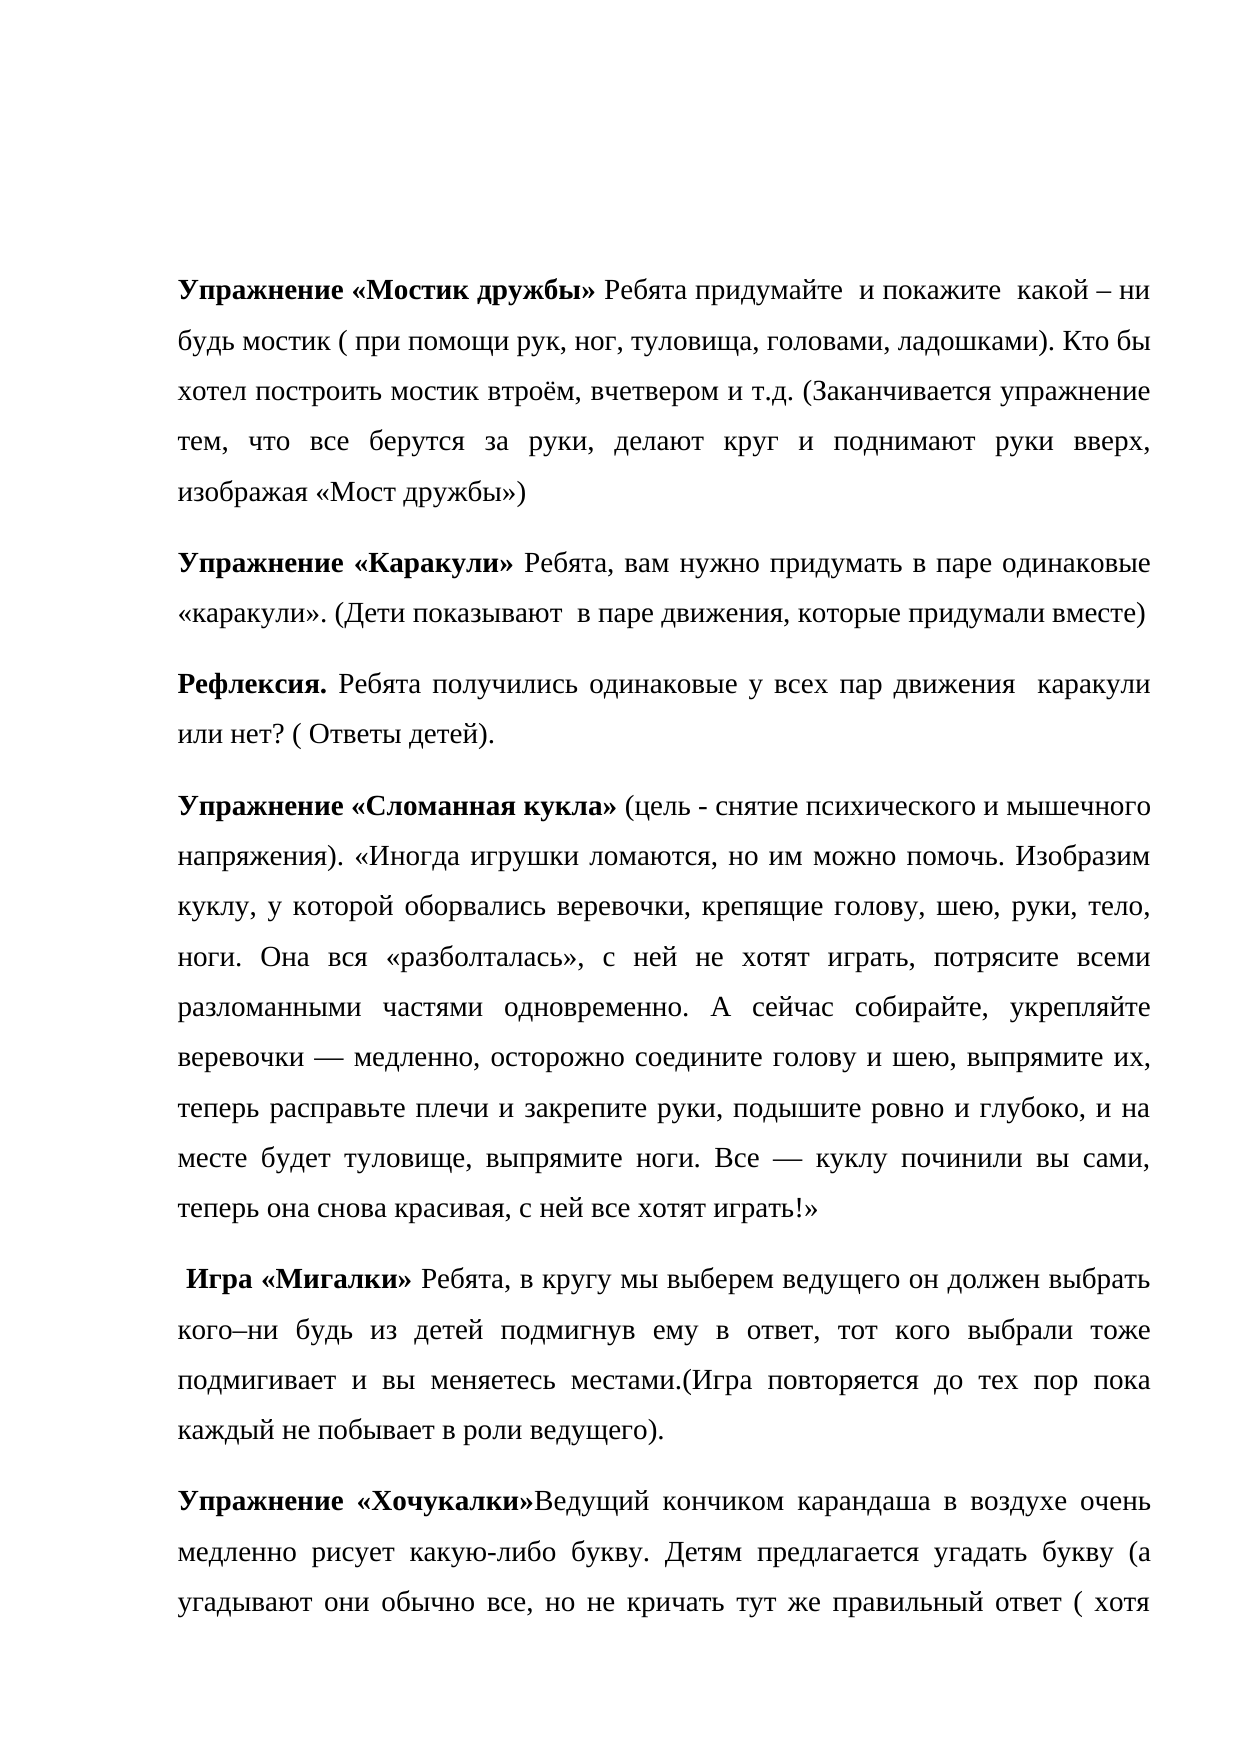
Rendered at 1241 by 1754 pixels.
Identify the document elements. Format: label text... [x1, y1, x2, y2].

text Рефлексия. Ребята получились одинаковые у всех пар движения каракули или нет? ( Ответы детей). [177, 666, 1152, 750]
text Упражнение «Мостик дружбы» Ребята придумайте и покажите какой – ни будь мостик ( при помощи рук, ног, туловища, головами, ладошками). Кто бы хотел построить мостик втроём, вчетвером и т.д. (Заканчивается упражнение тем, что все берутся за руки, делают круг и поднимают руки вверх, изображая «Мост дружбы») [177, 272, 1152, 507]
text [177, 1483, 1152, 1618]
text Игра «Мигалки» Ребята, в кругу мы выберем ведущего он должен выбрать кого–ни будь из детей подмигнув ему в ответ, тот кого выбрали тоже подмигивает и вы меняетесь местами.(Игра повторяется до тех пор пока каждый не побывает в роли ведущего). [177, 1261, 1152, 1446]
text Упражнение «Каракули» Ребята, вам нужно придумать в паре одинаковые «каракули». (Дети показывают в паре движения, которые придумали вместе) [177, 545, 1152, 629]
text Упражнение «Сломанная кукла» (цель - снятие психического и мышечного напряжения). «Иногда игрушки ломаются, но им можно помочь. Изобразим куклу, у которой оборвались веревочки, крепящие голову, шею, руки, тело, ноги. Она вся «разболталась», с ней не хотят играть, потрясите всеми разломанными частями одновременно. А сейчас собирайте, укрепляйте веревочки — медленно, осторожно соедините голову и шею, выпрямите их, теперь расправьте плечи и закрепите руки, подышите ровно и глубоко, и на месте будет туловище, выпрямите ноги. Все — куклу починили вы сами, теперь она снова красивая, с ней все хотят играть!» [177, 788, 1152, 1224]
